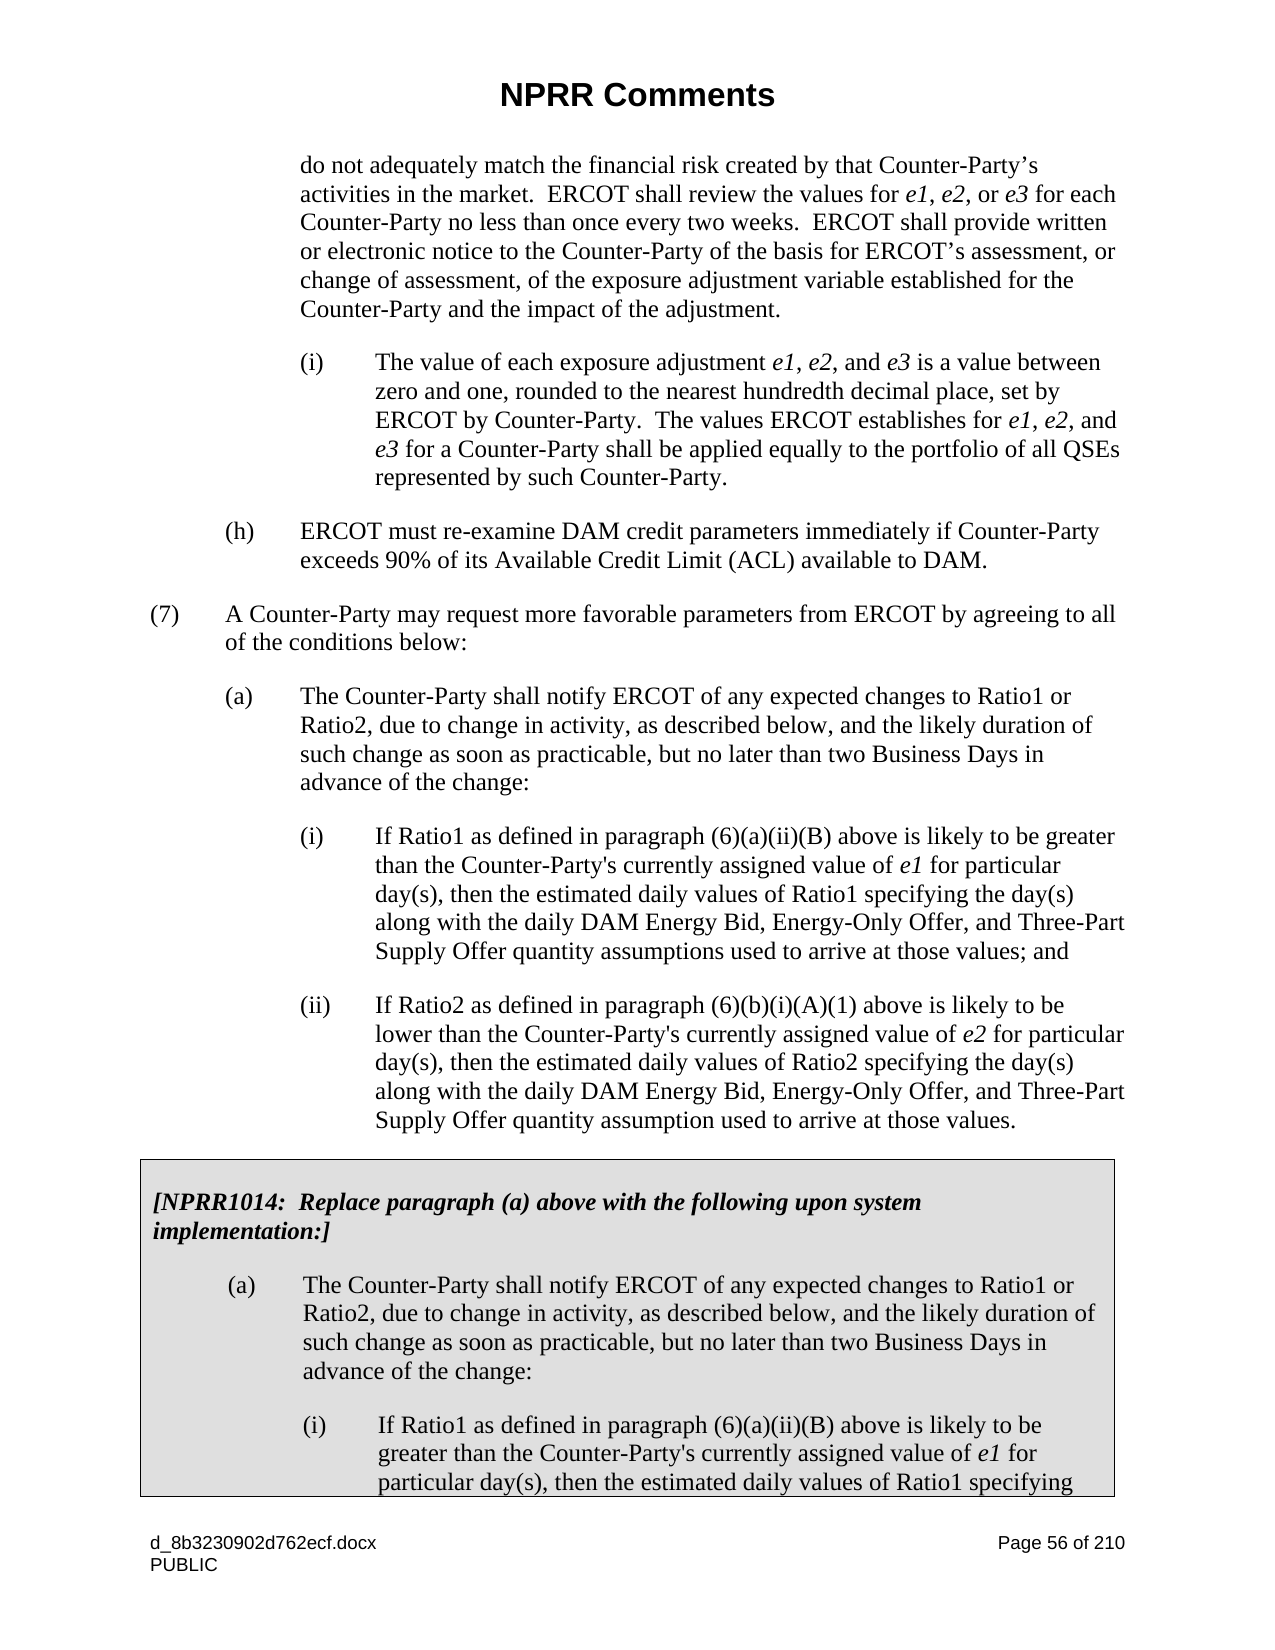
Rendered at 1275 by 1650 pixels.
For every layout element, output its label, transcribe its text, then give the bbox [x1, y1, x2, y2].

text (i) The value of each exposure adjustment e1, e2, and e3 is a value between zero and one, rounded to the nearest hundredth decimal place, set by ERCOT by Counter-Party. The values ERCOT establishes for e1, e2, and e3 for a Counter-Party shall be applied equally to the portfolio of all QSEs represented by such Counter-Party. [300, 347, 1125, 491]
text (7) A Counter-Party may request more favorable parameters from ERCOT by agreeing to all of the conditions below: [150, 599, 1125, 656]
text (ii) If Ratio2 as defined in paragraph (6)(b)(i)(A)(1) above is likely to be lower than the Counter-Party's currently assigned value of e2 for particular day(s), then the estimated daily values of Ratio2 specifying the day(s) along with the daily DAM Energy Bid, Energy-Only Offer, and Three-Part Supply Offer quantity assumption used to arrive at those values. [300, 990, 1125, 1134]
text (i) If Ratio1 as defined in paragraph (6)(a)(ii)(B) above is likely to be greater than the Counter-Party's currently assigned value of e1 for particular day(s), then the estimated daily values of Ratio1 specifying the day(s) along with the daily DAM Energy Bid, Energy-Only Offer, and Three-Part Supply Offer quantity assumptions used to arrive at those values; and [300, 821, 1125, 965]
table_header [141, 1160, 1114, 1496]
text (a) The Counter-Party shall notify ERCOT of any expected changes to Ratio1 or Ratio2, due to change in activity, as described below, and the likely duration of such change as soon as practicable, but no later than two Business Days in advance of the change: [225, 681, 1125, 796]
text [225, 150, 1125, 322]
text (h) ERCOT must re-examine DAM credit parameters immediately if Counter-Party exceeds 90% of its Available Credit Limit (ACL) available to DAM. [225, 516, 1125, 574]
